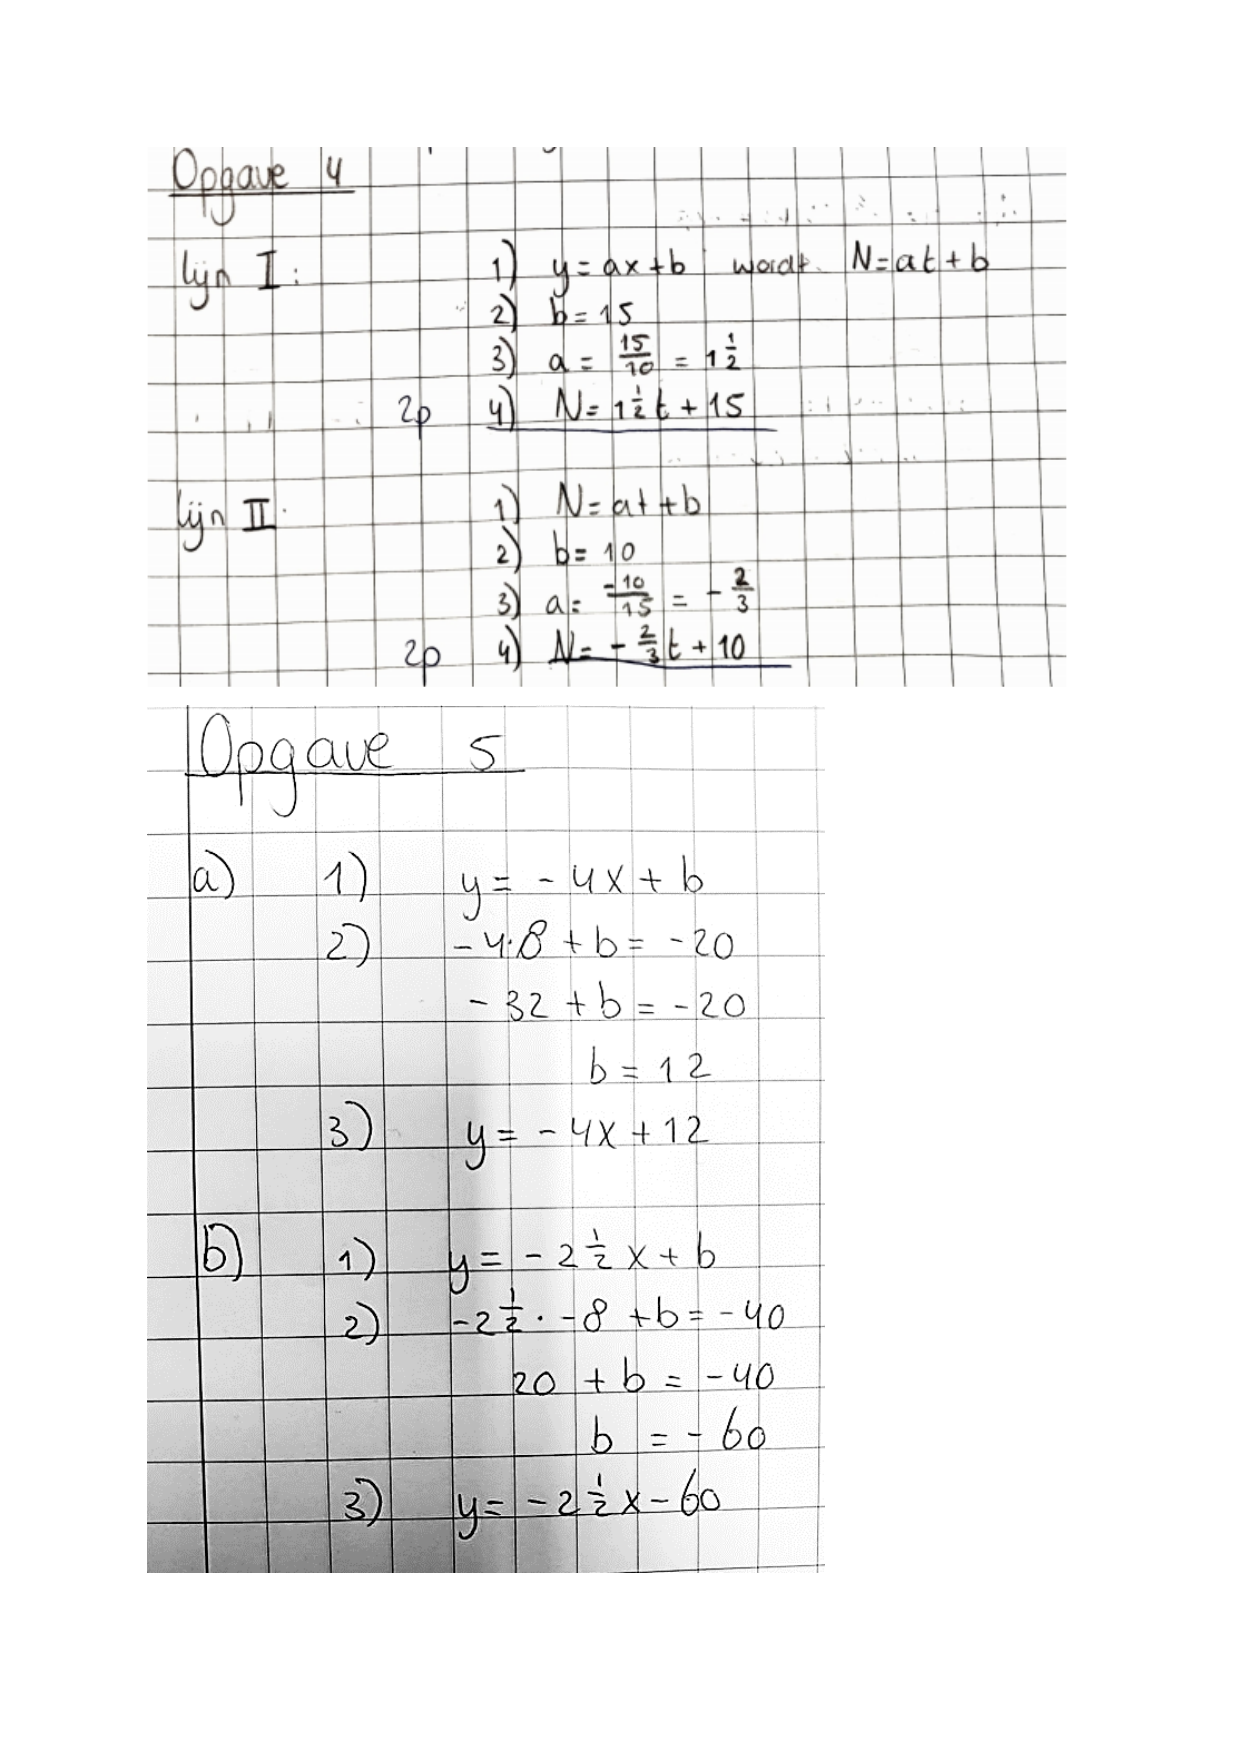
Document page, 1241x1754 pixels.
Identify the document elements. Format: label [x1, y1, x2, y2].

picture [147, 705, 825, 1573]
picture [147, 147, 1067, 687]
